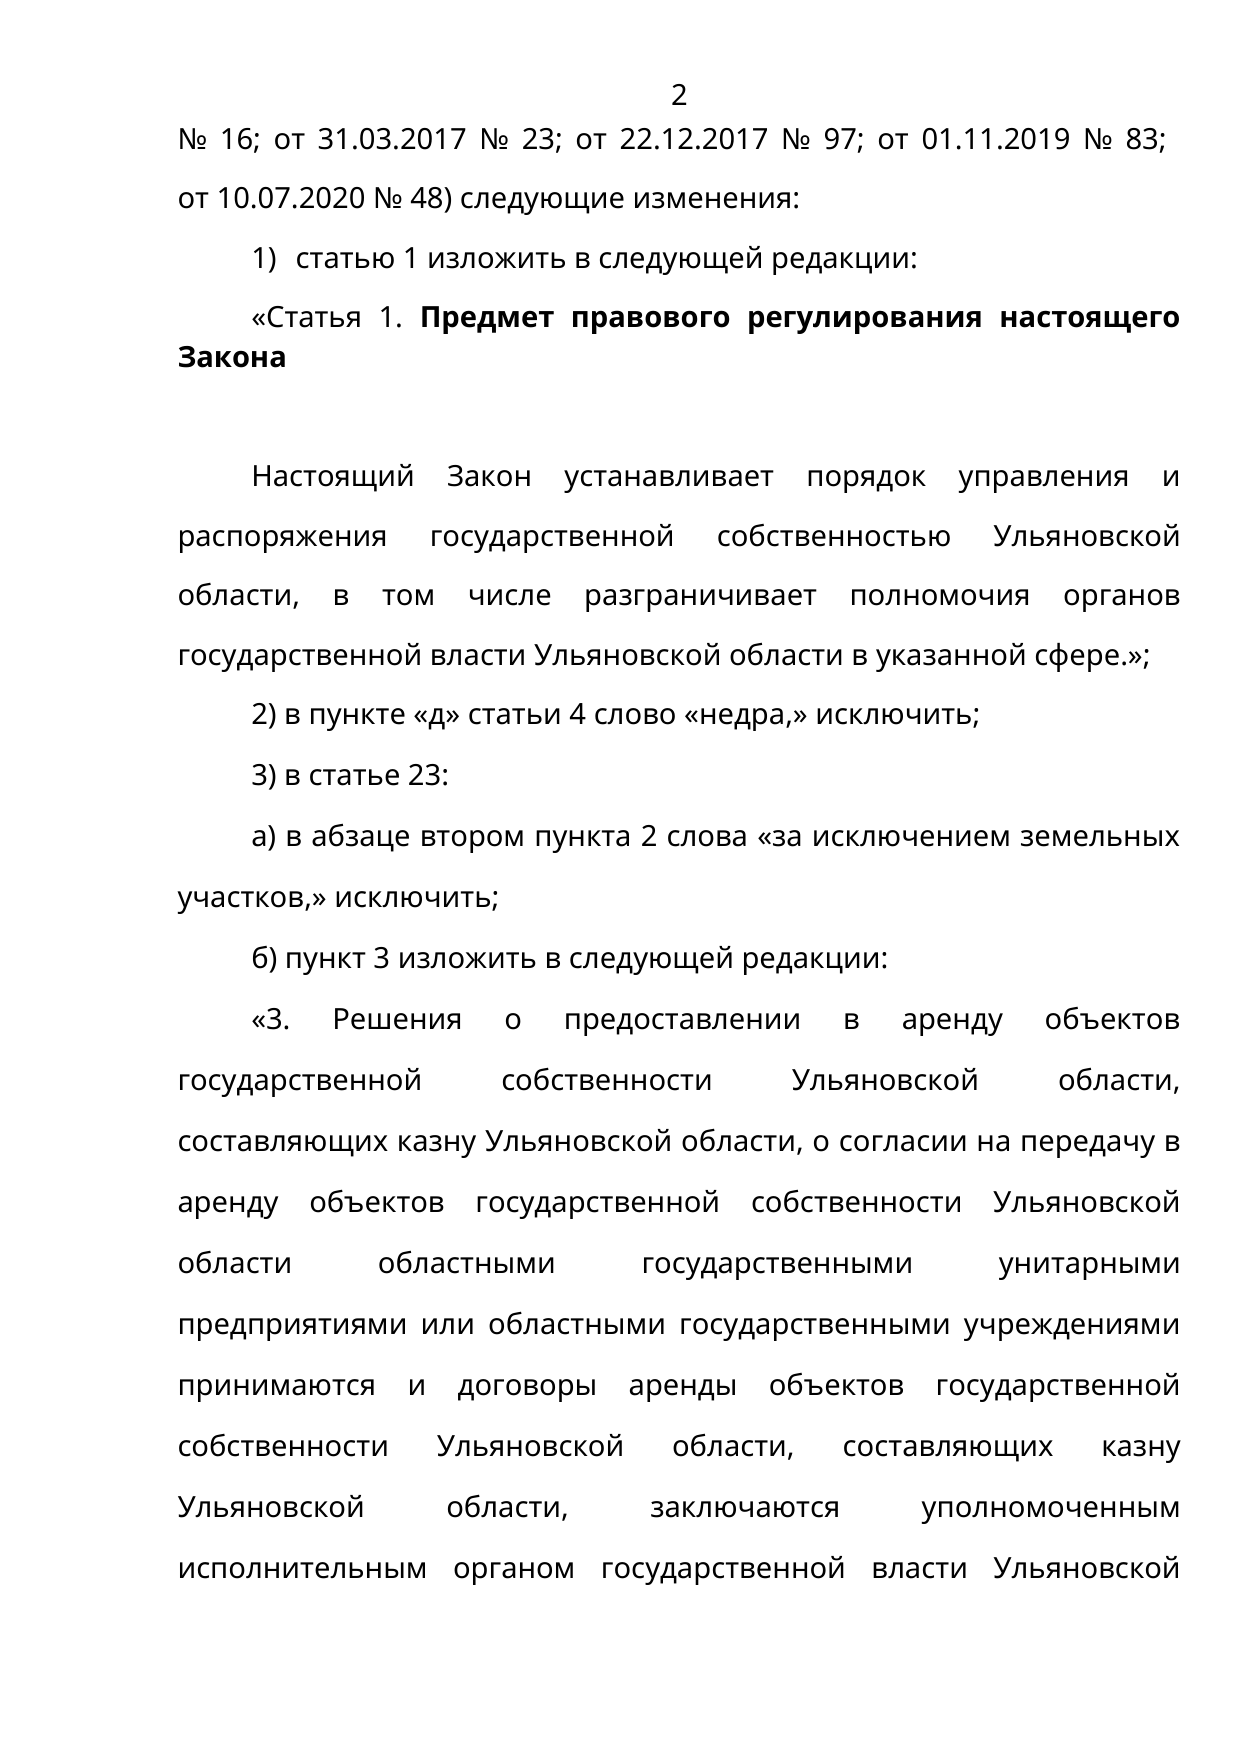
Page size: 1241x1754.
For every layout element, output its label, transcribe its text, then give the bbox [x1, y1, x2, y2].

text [177, 118, 1181, 217]
text б) пункт 3 изложить в следующей редакции: [177, 937, 1181, 977]
list статью 1 изложить в следующей редакции: [177, 237, 1181, 277]
text а) в абзаце втором пункта 2 слова «за исключением земельных участков,» исключить; [177, 815, 1181, 916]
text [177, 998, 1181, 1587]
text Настоящий Закон устанавливает порядок управления и распоряжения государственной собственностью Ульяновской области, в том числе разграничивает полномочия органов государственной власти Ульяновской области в указанной сфере.»; [177, 455, 1181, 673]
text 3) в статье 23: [177, 754, 1181, 794]
text «Статья 1. Предмет правового регулирования настоящего Закона [177, 297, 1181, 376]
text 2) в пункте «д» статьи 4 слово «недра,» исключить; [177, 693, 1181, 733]
